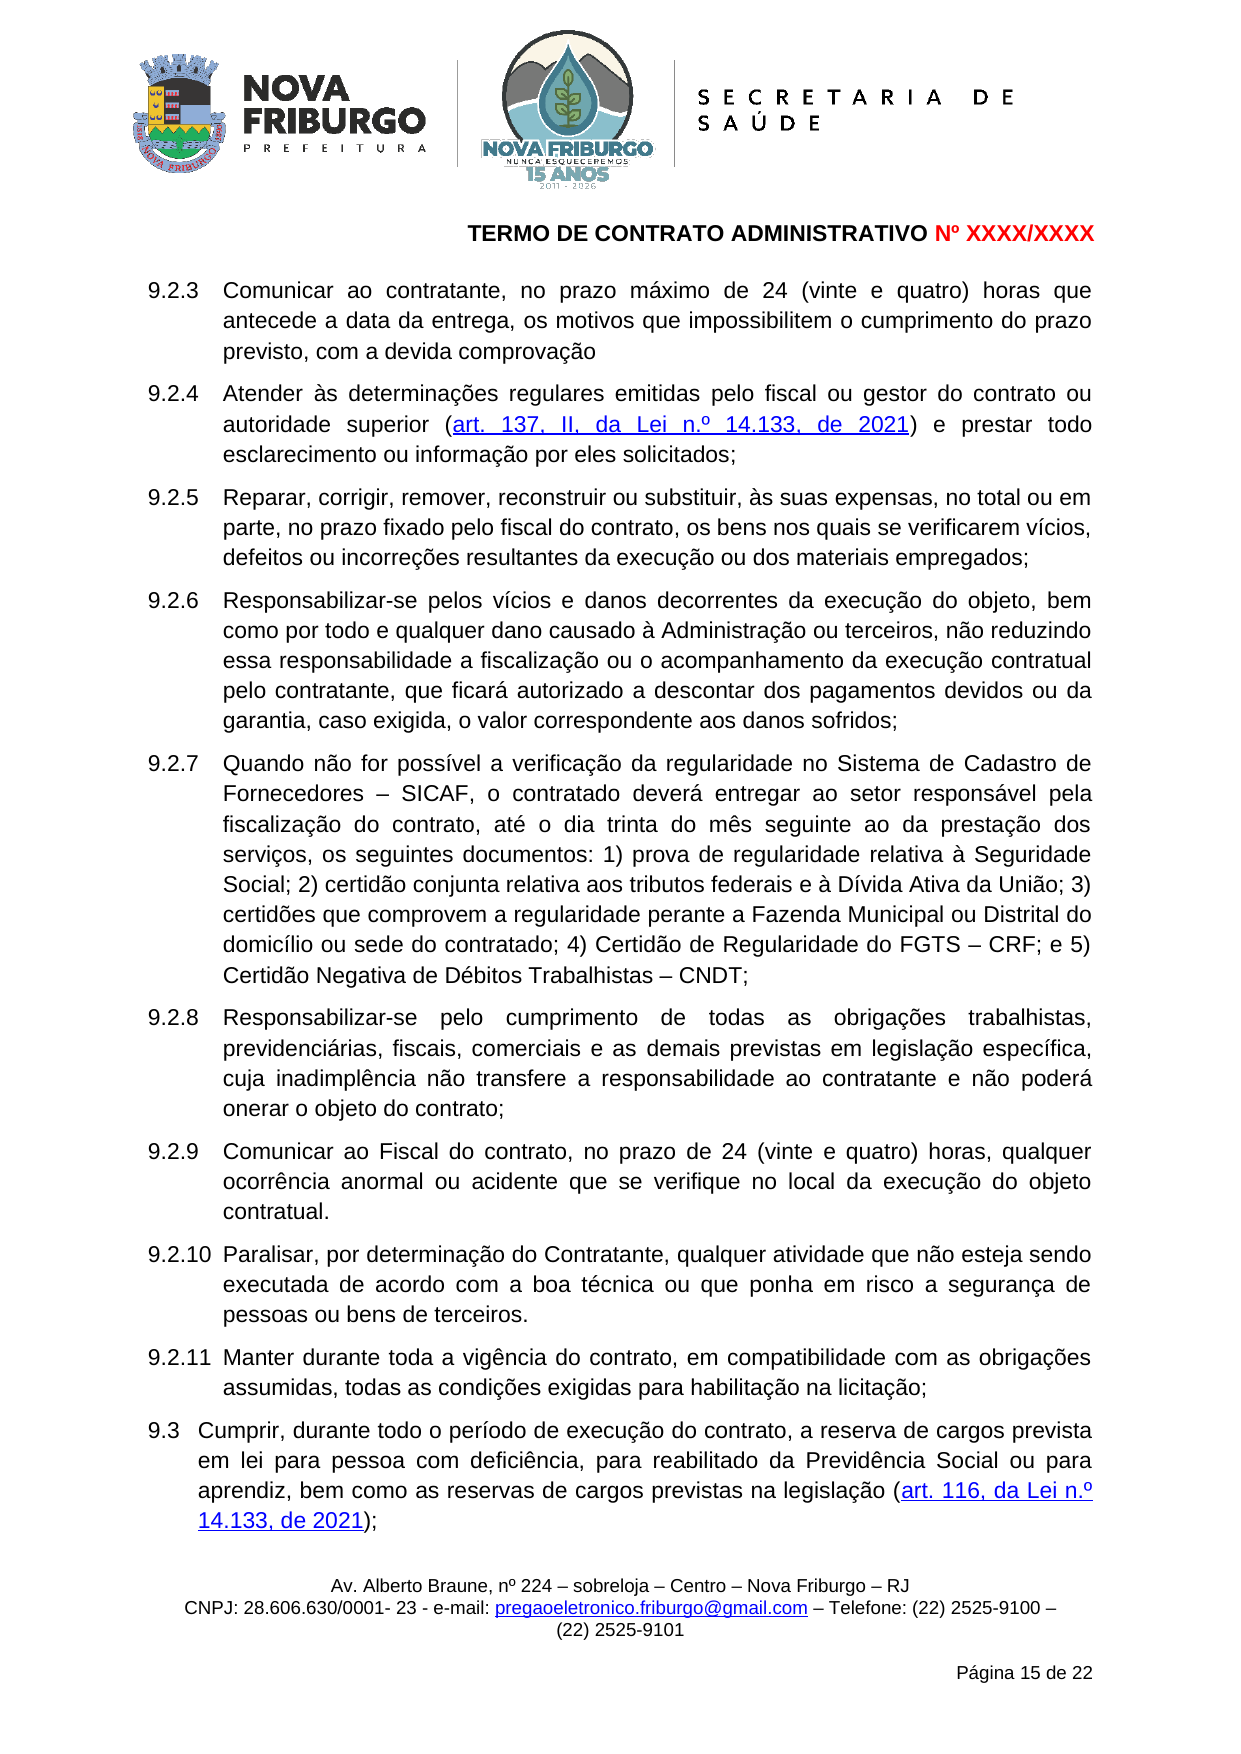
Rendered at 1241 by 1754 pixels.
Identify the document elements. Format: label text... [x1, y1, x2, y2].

picture [103, 14, 1049, 206]
list Cumprir, durante todo o período de execução do contrato, a reserva de cargos prevista em lei para pessoa com deficiência, para reabilitado da Previdência Social ou para aprendiz, bem como as reservas de cargos previstas na legislação (art. 116, da Lei n.º 14.133, de 2021); [148, 1417, 1092, 1534]
list Responsabilizar-se pelo cumprimento de todas as obrigações trabalhistas, previdenciárias, fiscais, comerciais e as demais previstas em legislação específica, cuja inadimplência não transfere a responsabilidade ao contratante e não poderá onerar o objeto do contrato; [148, 1004, 1092, 1121]
list Quando não for possível a verificação da regularidade no Sistema de Cadastro de Fornecedores – SICAF, o contratado deverá entregar ao setor responsável pela fiscalização do contrato, até o dia trinta do mês seguinte ao da prestação dos serviços, os seguintes documentos: 1) prova de regularidade relativa à Seguridade Social; 2) certidão conjunta relativa aos tributos federais e à Dívida Ativa da União; 3) certidões que comprovem a regularidade perante a Fazenda Municipal ou Distrital do domicílio ou sede do contratado; 4) Certidão de Regularidade do FGTS – CRF; e 5) Certidão Negativa de Débitos Trabalhistas – CNDT; [148, 750, 1092, 988]
list Reparar, corrigir, remover, reconstruir ou substituir, às suas expensas, no total ou em parte, no prazo fixado pelo fiscal do contrato, os bens nos quais se verificarem vícios, defeitos ou incorreções resultantes da execução ou dos materiais empregados; [148, 483, 1092, 570]
list Manter durante toda a vigência do contrato, em compatibilidade com as obrigações assumidas, todas as condições exigidas para habilitação na licitação; [148, 1344, 1092, 1401]
list Paralisar, por determinação do Contratante, qualquer atividade que não esteja sendo executada de acordo com a boa técnica ou que ponha em risco a segurança de pessoas ou bens de terceiros. [148, 1241, 1092, 1328]
list Responsabilizar-se pelos vícios e danos decorrentes da execução do objeto, bem como por todo e qualquer dano causado à Administração ou terceiros, não reduzindo essa responsabilidade a fiscalização ou o acompanhamento da execução contratual pelo contratante, que ficará autorizado a descontar dos pagamentos devidos ou da garantia, caso exigida, o valor correspondente aos danos sofridos; [148, 587, 1092, 734]
list Comunicar ao contratante, no prazo máximo de 24 (vinte e quatro) horas que antecede a data da entrega, os motivos que impossibilitem o cumprimento do prazo previsto, com a devida comprovação [148, 277, 1092, 364]
list Comunicar ao Fiscal do contrato, no prazo de 24 (vinte e quatro) horas, qualquer ocorrência anormal ou acidente que se verifique no local da execução do objeto contratual. [148, 1138, 1092, 1224]
list Atender às determinações regulares emitidas pelo fiscal ou gestor do contrato ou autoridade superior (art. 137, II, da Lei n.º 14.133, de 2021) e prestar todo esclarecimento ou informação por eles solicitados; [148, 380, 1092, 467]
